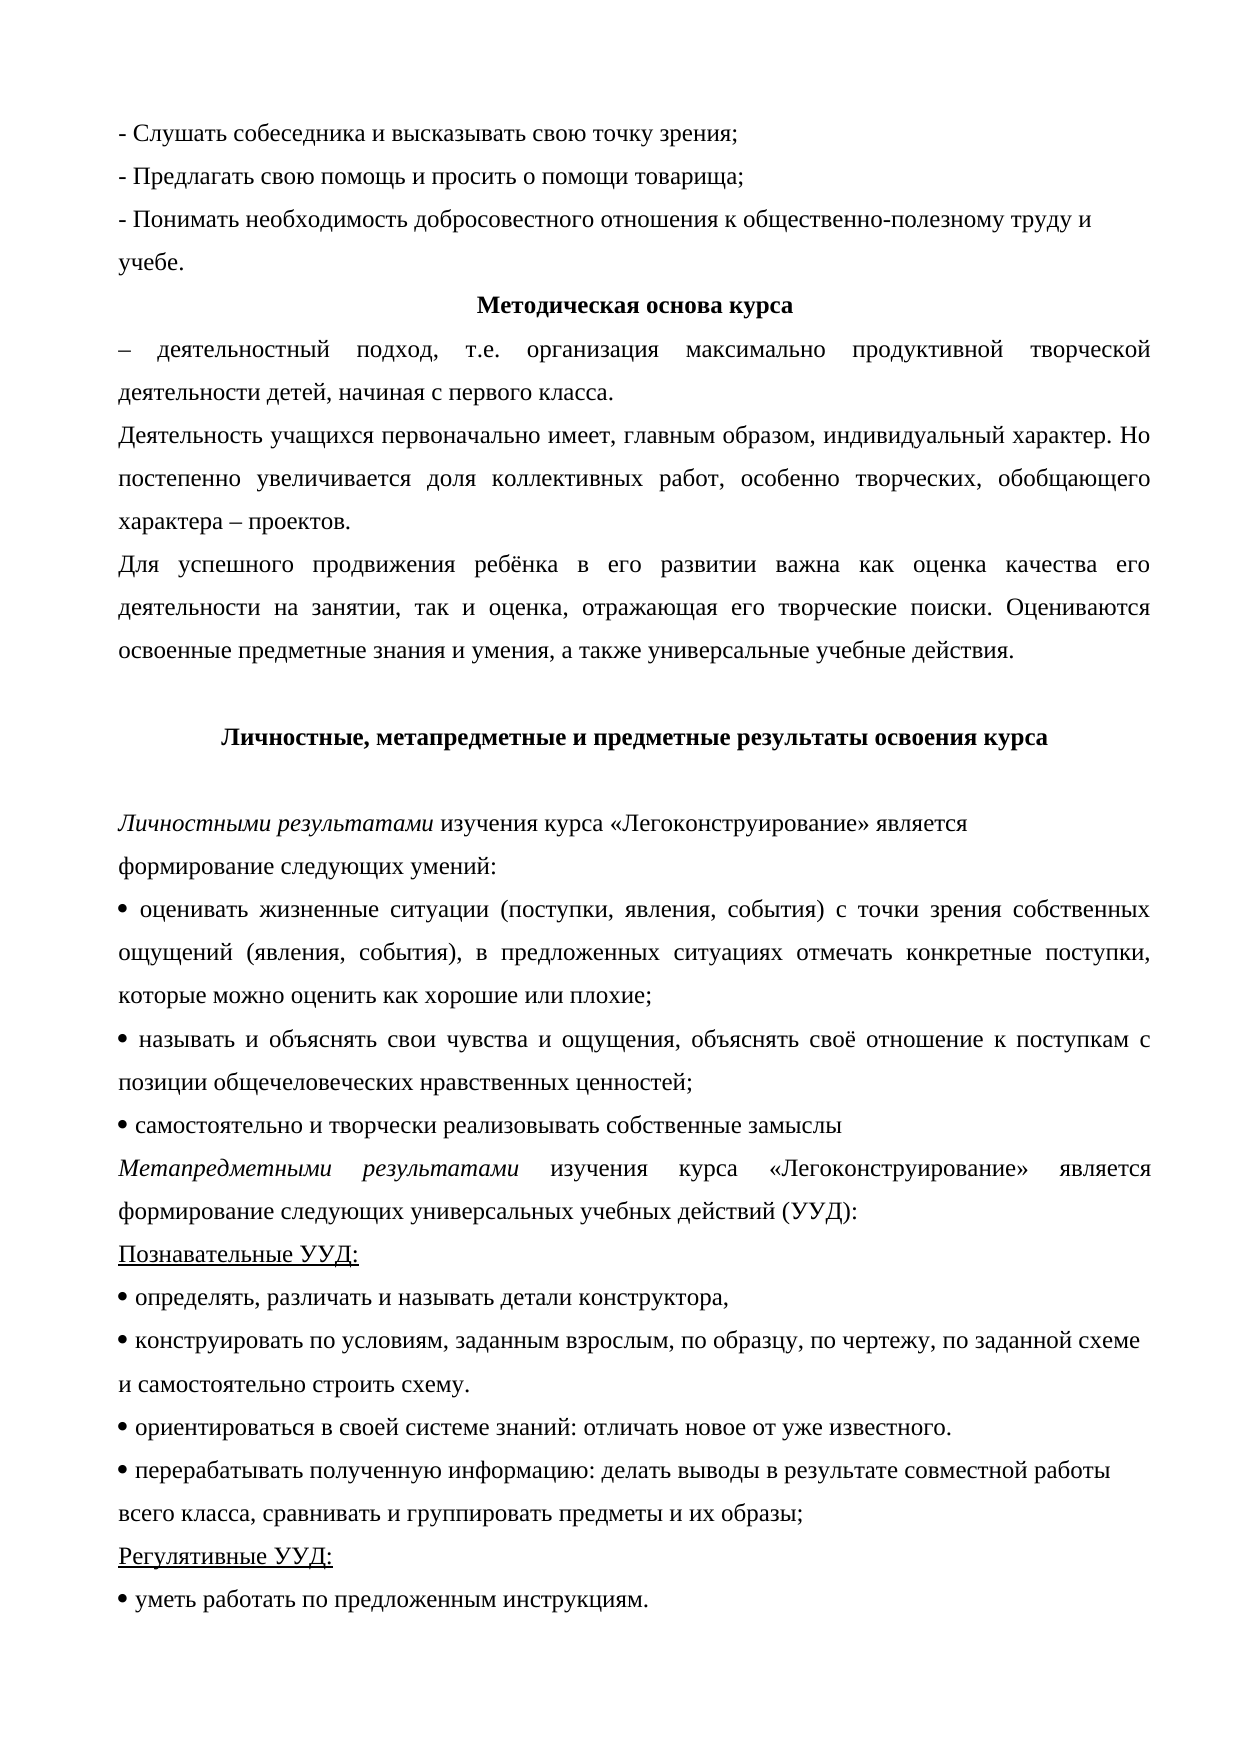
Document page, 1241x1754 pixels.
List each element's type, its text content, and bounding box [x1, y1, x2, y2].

text Методическая основа курса [118, 291, 1152, 319]
text самостоятельно и творчески реализовывать собственные замыслы [118, 1110, 1152, 1139]
text - Понимать необходимость добросовестного отношения к общественно-полезному труду и учебе. [118, 204, 1152, 276]
text определять, различать и называть детали конструктора, [118, 1282, 1152, 1311]
text Личностными результатами изучения курса «Легоконструирование» является [118, 808, 1152, 837]
text - Предлагать свою помощь и просить о помощи товарища; [118, 161, 1152, 190]
text Регулятивные УУД: [118, 1541, 1152, 1570]
text - Слушать собеседника и высказывать свою точку зрения; [118, 118, 1152, 147]
text формирование следующих умений: [118, 851, 1152, 880]
text Для успешного продвижения ребёнка в его развитии важна как оценка качества его деятельности на занятии, так и оценка, отражающая его творческие поиски. Оцениваются освоенные предметные знания и умения, а также универсальные учебные действия. [118, 549, 1152, 664]
text Деятельность учащихся первоначально имеет, главным образом, индивидуальный характер. Но постепенно увеличивается доля коллективных работ, особенно творческих, обобщающего характера – проектов. [118, 420, 1152, 535]
text оценивать жизненные ситуации (поступки, явления, события) с точки зрения собственных ощущений (явления, события), в предложенных ситуациях отмечать конкретные поступки, которые можно оценить как хорошие или плохие; [118, 894, 1152, 1009]
text конструировать по условиям, заданным взрослым, по образцу, по чертежу, по заданной схеме и самостоятельно строить схему. [118, 1326, 1152, 1397]
text уметь работать по предложенным инструкциям. [118, 1584, 1152, 1613]
text Метапредметными результатами изучения курса «Легоконструирование» является формирование следующих универсальных учебных действий (УУД): [118, 1153, 1152, 1225]
text называть и объяснять свои чувства и ощущения, объяснять своё отношение к поступкам с позиции общечеловеческих нравственных ценностей; [118, 1024, 1152, 1096]
text перерабатывать полученную информацию: делать выводы в результате совместной работы всего класса, сравнивать и группировать предметы и их образы; [118, 1455, 1152, 1527]
text Познавательные УУД: [118, 1239, 1152, 1268]
text ориентироваться в своей системе знаний: отличать новое от уже известного. [118, 1412, 1152, 1441]
text Личностные, метапредметные и предметные результаты освоения курса [118, 722, 1152, 751]
text – деятельностный подход, т.е. организация максимально продуктивной творческой деятельности детей, начиная с первого класса. [118, 334, 1152, 406]
